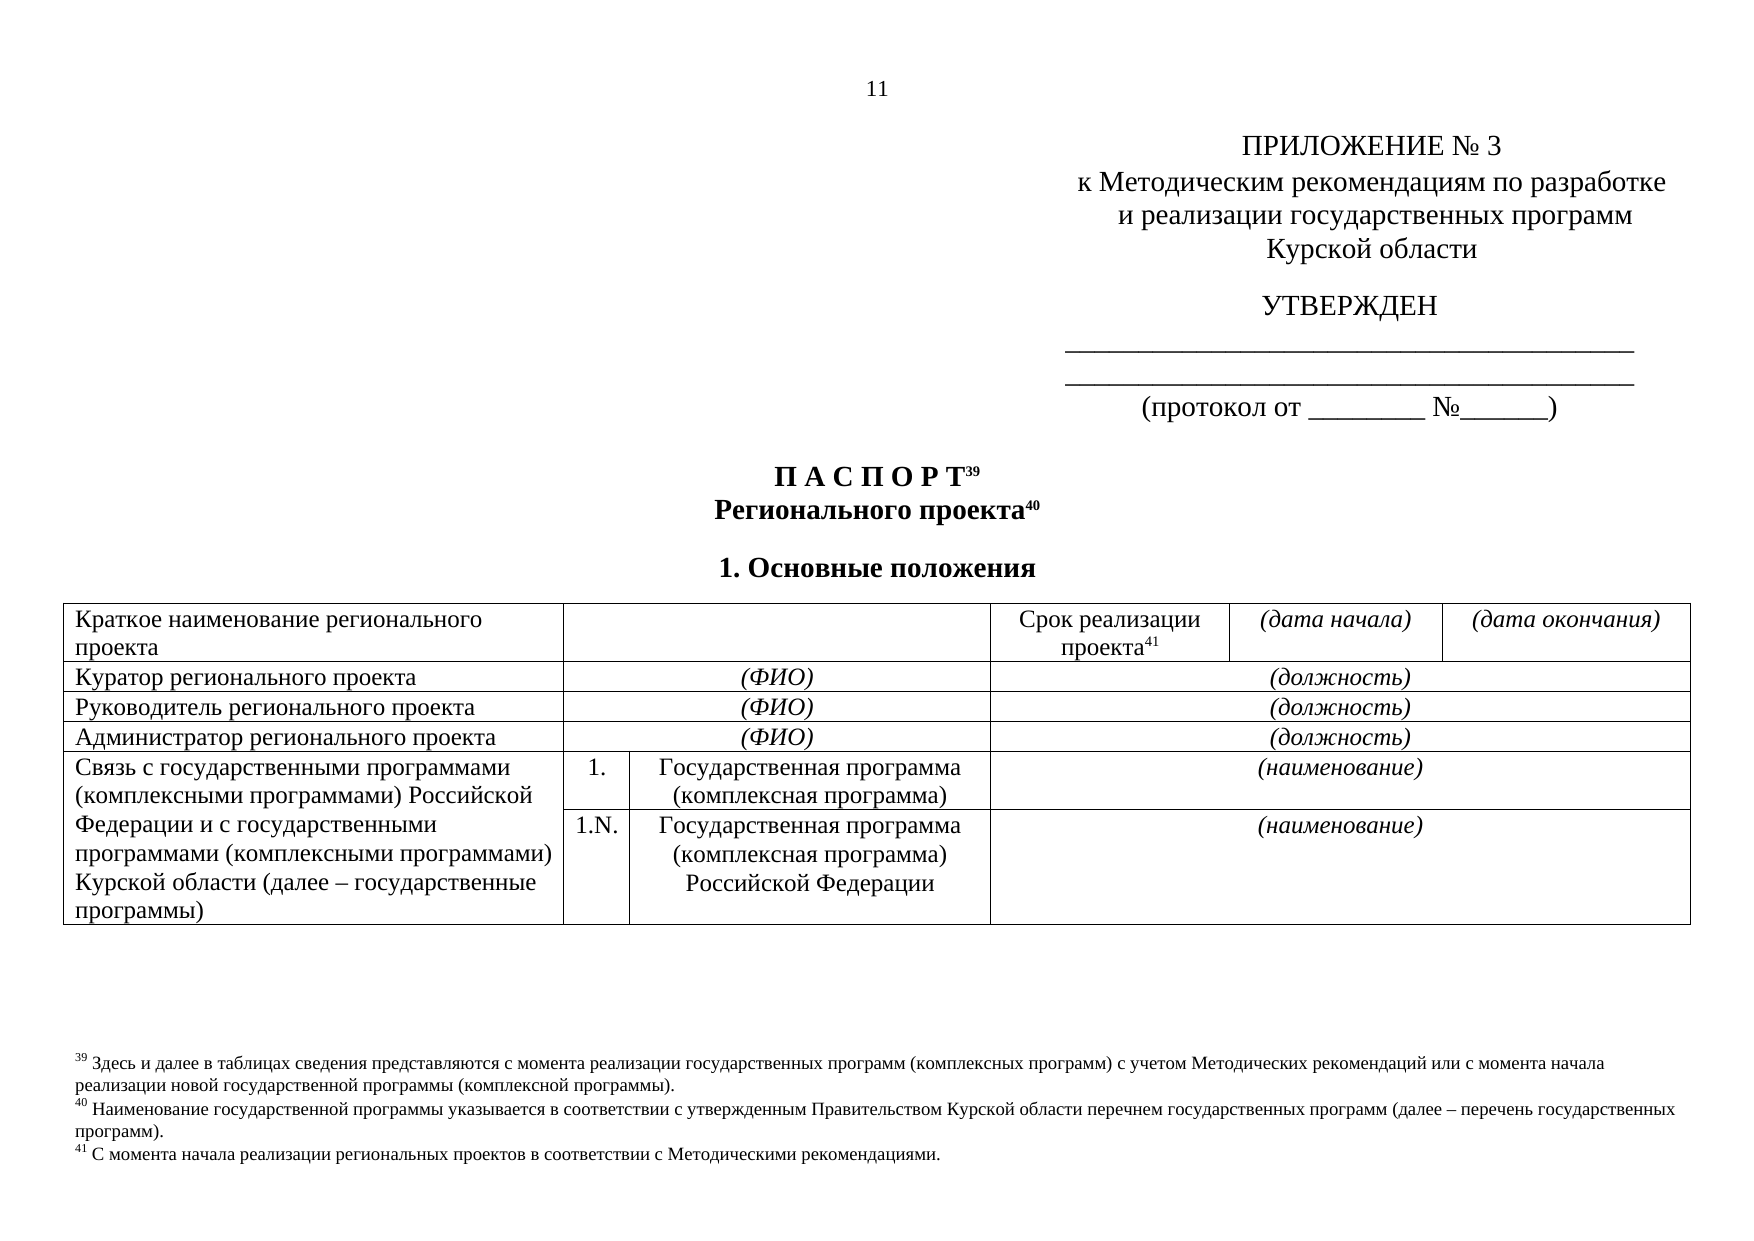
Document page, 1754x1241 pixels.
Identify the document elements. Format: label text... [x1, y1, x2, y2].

table_cell Руководитель регионального проекта [64, 692, 563, 721]
table_cell (должность) [991, 722, 1690, 751]
table_cell 1.N. [564, 810, 629, 924]
text (протокол от ________ №______) [1020, 389, 1679, 423]
table_cell (ФИО) [564, 722, 990, 751]
text Регионального проекта [75, 492, 1679, 526]
table_header [564, 604, 990, 661]
table_cell Государственная программа (комплексная программа) [630, 752, 990, 809]
table_cell Администратор регионального проекта [64, 722, 563, 751]
table_cell (должность) [991, 662, 1690, 691]
table_header Краткое наименование регионального проекта [64, 604, 563, 661]
text 1. Основные положения [75, 550, 1679, 583]
table_cell Государственная программа (комплексная программа) Российской Федерации [630, 810, 990, 924]
text _______________________________________ [1020, 322, 1679, 356]
text _______________________________________ [1020, 356, 1679, 389]
text ПРИЛОЖЕНИЕ № 3 [1064, 128, 1679, 161]
table_header (дата окончания) [1443, 604, 1690, 661]
table_cell Связь с государственными программами (комплексными программами) Российской Федерации и с государственными программами (комплексными программами) Курской области (далее – государственные программы) [64, 752, 563, 924]
table_cell Куратор регионального проекта [64, 662, 563, 691]
table_cell (ФИО) [564, 662, 990, 691]
text к Методическим рекомендациям по разработке и реализации государственных программ Курской области [1064, 164, 1679, 264]
table_header Срок реализации проекта [991, 604, 1229, 661]
table_cell (ФИО) [564, 692, 990, 721]
table_cell 1. [564, 752, 629, 809]
table_cell (наименование) [991, 752, 1690, 809]
text УТВЕРЖДЕН [1020, 288, 1679, 322]
table_cell (наименование) [991, 810, 1690, 924]
text П А С П О Р Т [75, 459, 1679, 492]
table_cell (должность) [991, 692, 1690, 721]
table_header (дата начала) [1230, 604, 1442, 661]
